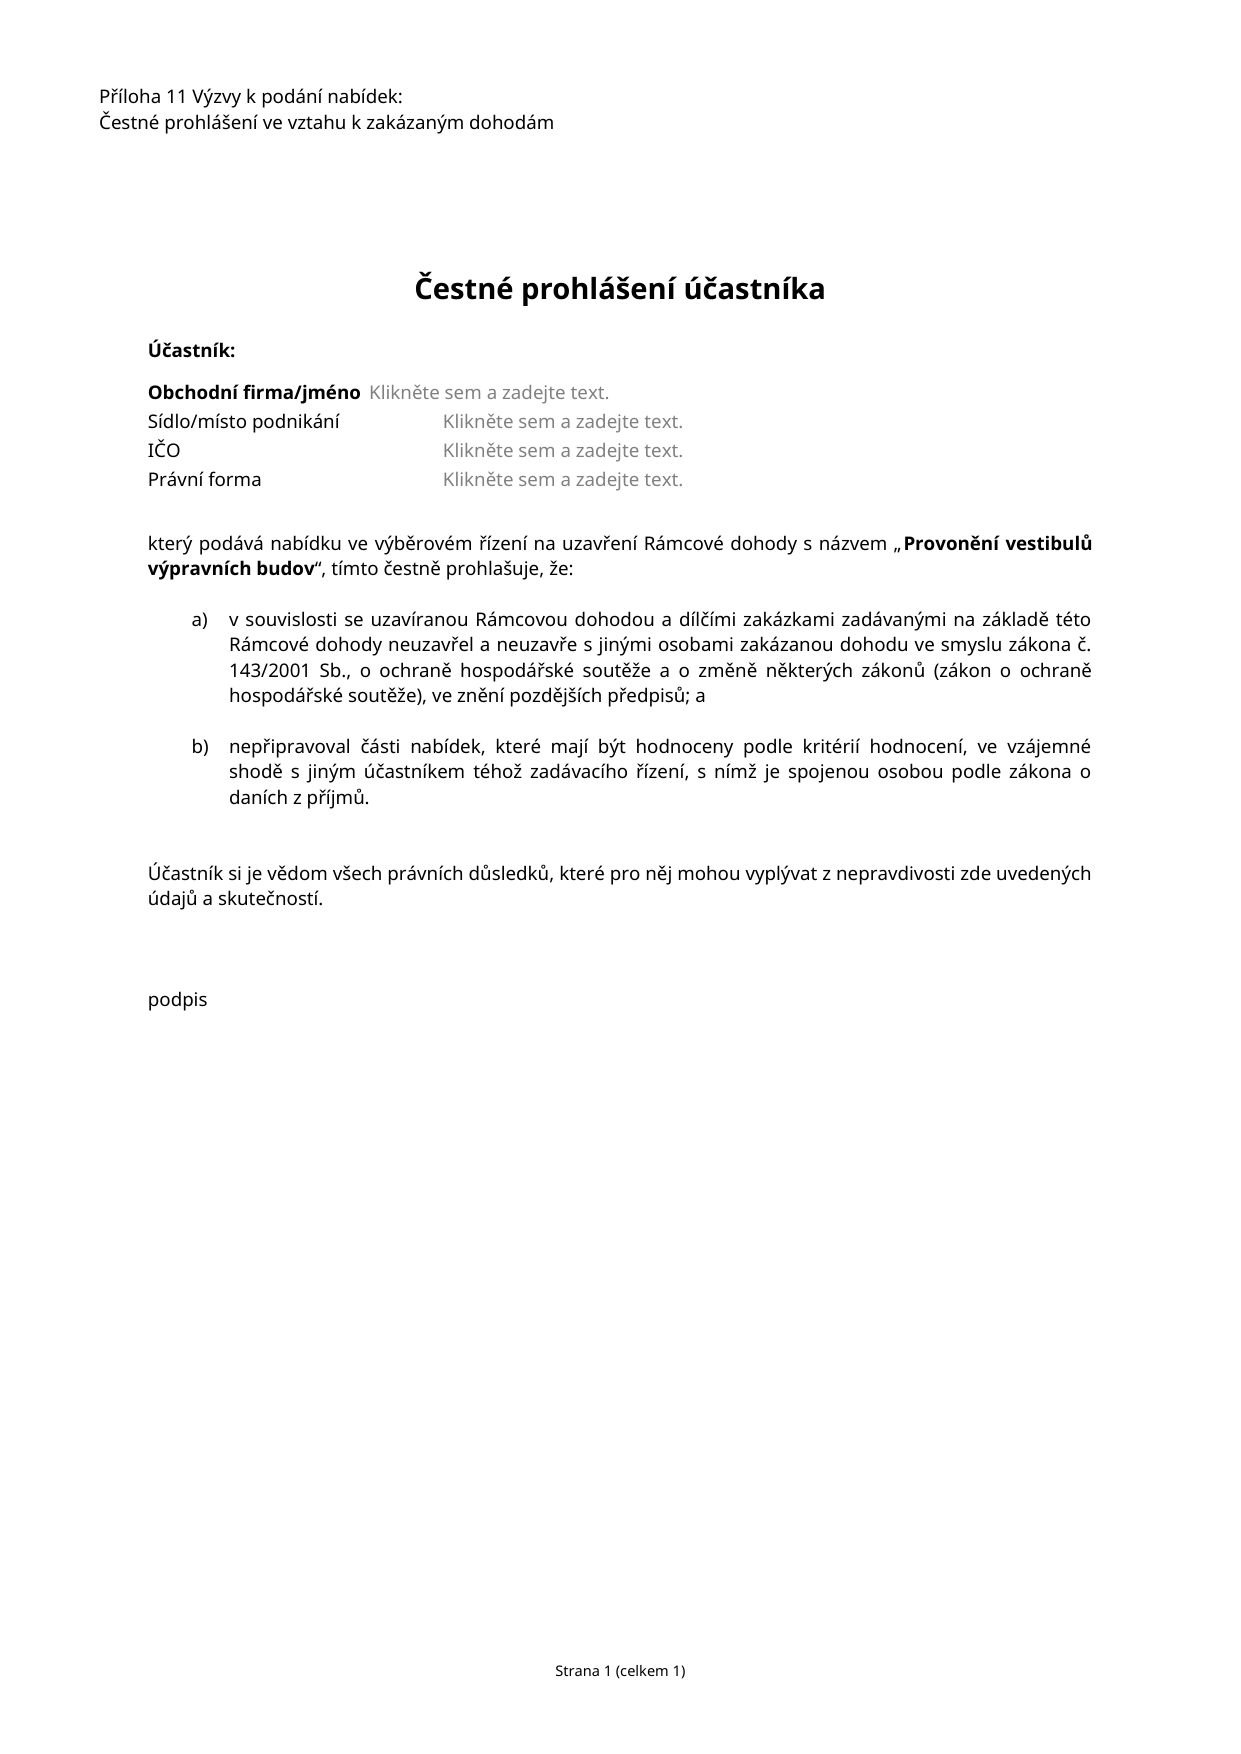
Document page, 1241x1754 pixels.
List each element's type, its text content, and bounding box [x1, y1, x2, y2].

text Obchodní firma/jméno [148, 376, 1093, 405]
title Čestné prohlášení účastníka [148, 268, 1093, 308]
text Účastník: [148, 333, 1093, 364]
text Účastník si je vědom všech právních důsledků, které pro něj mohou vyplývat z nepravdivosti zde uvedených údajů a skutečností. [148, 860, 1093, 911]
list v souvislosti se uzavíranou Rámcovou dohodou a dílčími zakázkami zadávanými na základě této Rámcové dohody neuzavřel a neuzavře s jinými osobami zakázanou dohodu ve smyslu zákona č. 143/2001 Sb., o ochraně hospodářské soutěže a o změně některých zákonů (zákon o ochraně hospodářské soutěže), ve znění pozdějších předpisů; a [191, 606, 1093, 708]
text Sídlo/místo podnikání [148, 405, 1093, 434]
text který podává nabídku ve výběrovém řízení na uzavření Rámcové dohody s názvem „Provonění vestibulů výpravních budov“, tímto čestně prohlašuje, že: [148, 530, 1093, 581]
text Právní forma [148, 463, 1093, 492]
list nepřipravoval části nabídek, které mají být hodnoceny podle kritérií hodnocení, ve vzájemné shodě s jiným účastníkem téhož zadávacího řízení, s nímž je spojenou osobou podle zákona o daních z příjmů. [191, 733, 1093, 810]
text podpis [148, 987, 1093, 1012]
text IČO [148, 434, 1093, 463]
